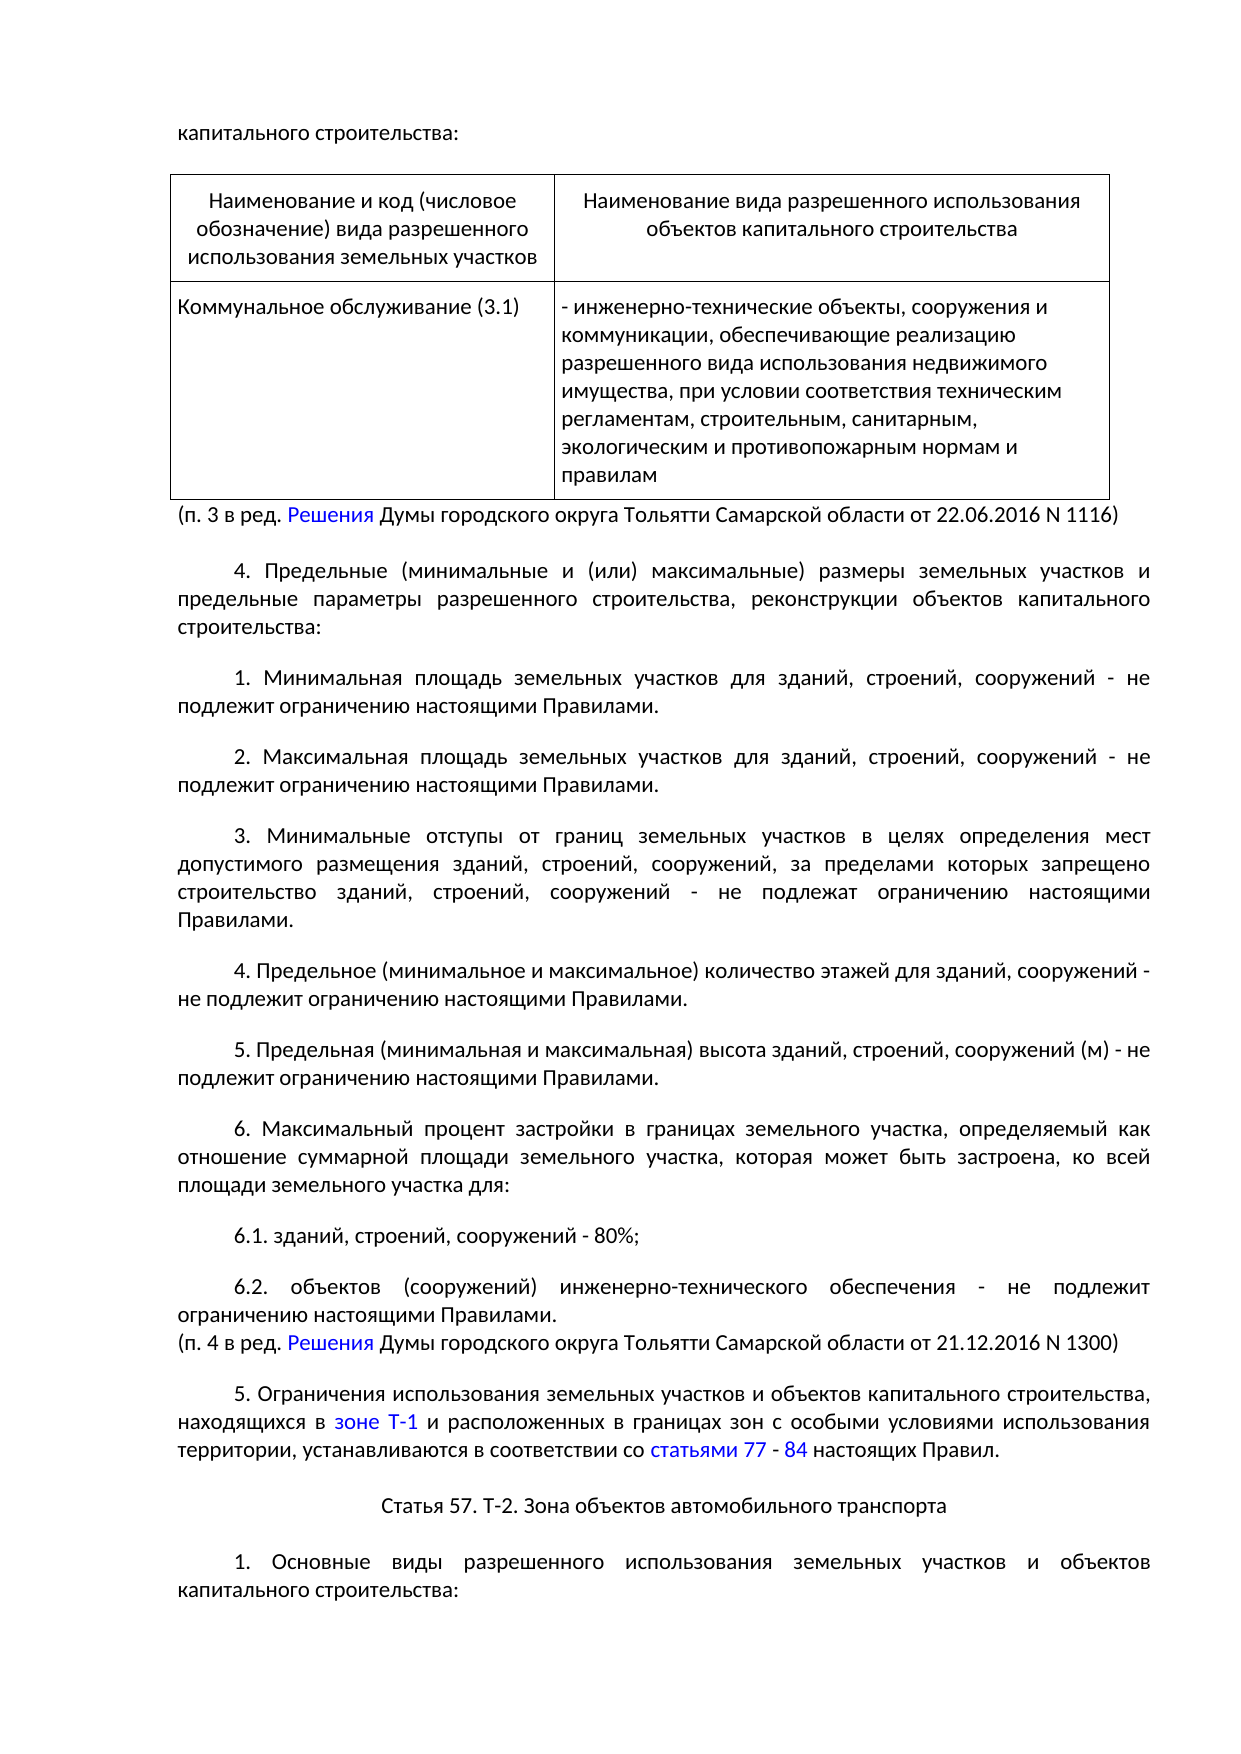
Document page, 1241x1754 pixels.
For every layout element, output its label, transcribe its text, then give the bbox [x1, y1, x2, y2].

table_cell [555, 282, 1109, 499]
text 6.1. зданий, строений, сооружений - 80%; [177, 1221, 1152, 1249]
text 4. Предельные (минимальные и (или) максимальные) размеры земельных участков и предельные параметры разрешенного строительства, реконструкции объектов капитального строительства: [177, 556, 1152, 640]
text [177, 118, 1152, 146]
text (п. 4 в ред. Решения Думы городского округа Тольятти Самарской области от 21.12.2016 N 1300) [177, 1328, 1152, 1356]
text 2. Максимальная площадь земельных участков для зданий, строений, сооружений - не подлежит ограничению настоящими Правилами. [177, 742, 1152, 798]
text 1. Основные виды разрешенного использования земельных участков и объектов капитального строительства: [177, 1547, 1152, 1603]
text (п. 3 в ред. Решения Думы городского округа Тольятти Самарской области от 22.06.2016 N 1116) [177, 500, 1152, 528]
text 5. Предельная (минимальная и максимальная) высота зданий, строений, сооружений (м) - не подлежит ограничению настоящими Правилами. [177, 1035, 1152, 1091]
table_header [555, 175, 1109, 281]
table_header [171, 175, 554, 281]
text 1. Минимальная площадь земельных участков для зданий, строений, сооружений - не подлежит ограничению настоящими Правилами. [177, 663, 1152, 719]
text 3. Минимальные отступы от границ земельных участков в целях определения мест допустимого размещения зданий, строений, сооружений, за пределами которых запрещено строительство зданий, строений, сооружений - не подлежат ограничению настоящими Правилами. [177, 821, 1152, 933]
text Статья 57. Т-2. Зона объектов автомобильного транспорта [177, 1491, 1152, 1519]
text 6. Максимальный процент застройки в границах земельного участка, определяемый как отношение суммарной площади земельного участка, которая может быть застроена, ко всей площади земельного участка для: [177, 1114, 1152, 1198]
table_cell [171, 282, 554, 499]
text 4. Предельное (минимальное и максимальное) количество этажей для зданий, сооружений - не подлежит ограничению настоящими Правилами. [177, 956, 1152, 1012]
text 6.2. объектов (сооружений) инженерно-технического обеспечения - не подлежит ограничению настоящими Правилами. [177, 1272, 1152, 1328]
text 5. Ограничения использования земельных участков и объектов капитального строительства, находящихся в зоне Т-1 и расположенных в границах зон с особыми условиями использования территории, устанавливаются в соответствии со статьями 77 - 84 настоящих Правил. [177, 1379, 1152, 1463]
